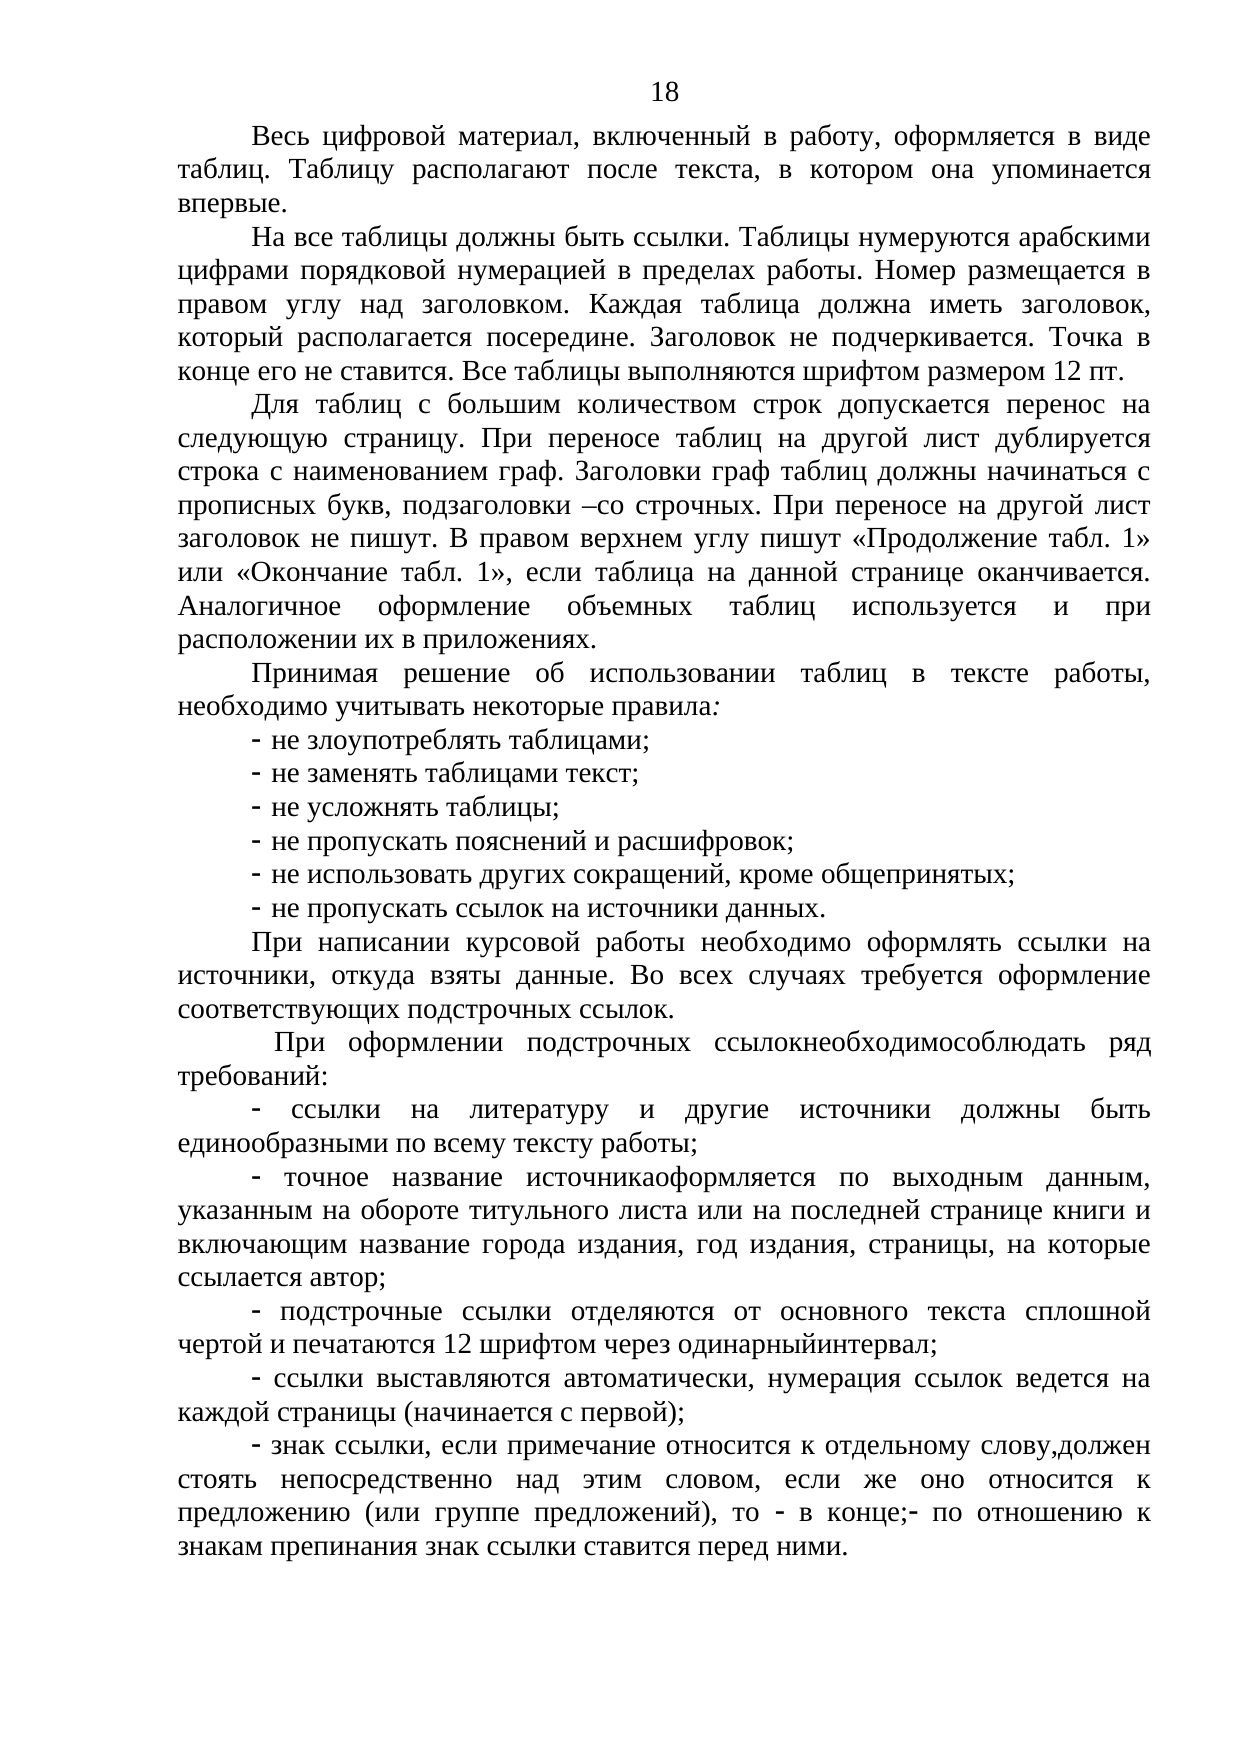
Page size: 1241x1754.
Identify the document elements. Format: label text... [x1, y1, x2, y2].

text Весь цифровой материал, включенный в работу, оформляется в виде таблиц. Таблицу располагают после текста, в котором она упоминается впервые. [177, 118, 1152, 219]
list не использовать других сокращений, кроме общепринятых; [177, 856, 1152, 890]
text При оформлении подстрочных ссылокнеобходимособлюдать ряд требований: [177, 1024, 1152, 1091]
text Для таблиц с большим количеством строк допускается перенос на следующую страницу. При переносе таблиц на другой лист дублируется строка с наименованием граф. Заголовки граф таблиц должны начинаться с прописных букв, подзаголовки ‒со строчных. При переносе на другой лист заголовок не пишут. В правом верхнем углу пишут «Продолжение табл. 1» или «Окончание табл. 1», если таблица на данной странице оканчивается. Аналогичное оформление объемных таблиц используется и при расположении их в приложениях. [177, 386, 1152, 655]
list не заменять таблицами текст; [177, 756, 1152, 789]
text Принимая решение об использовании таблиц в тексте работы, необходимо учитывать некоторые правила: [177, 655, 1152, 722]
text знак ссылки, если примечание относится к отдельному слову,должен стоять непосредственно над этим словом, если же оно относится к предложению (или группе предложений), то в конце; по отношению к знакам препинания знак ссылки ставится перед ними. [177, 1427, 1152, 1562]
list не пропускать ссылок на источники данных. [177, 890, 1152, 924]
text ссылки выставляются автоматически, нумерация ссылок ведется на каждой страницы (начинается с первой); [177, 1360, 1152, 1427]
text подстрочные ссылки отделяются от основного текста сплошной чертой и печатаются 12 шрифтом через одинарныйинтервал; [177, 1293, 1152, 1360]
text На все таблицы должны быть ссылки. Таблицы нумеруются арабскими цифрами порядковой нумерацией в пределах работы. Номер размещается в правом углу над заголовком. Каждая таблица должна иметь заголовок, который располагается посередине. Заголовок не подчеркивается. Точка в конце его не ставится. Все таблицы выполняются шрифтом размером 12 пт. [177, 219, 1152, 386]
list не усложнять таблицы; [177, 789, 1152, 823]
text ссылки на литературу и другие источники должны быть единообразными по всему тексту работы; [177, 1091, 1152, 1159]
list не пропускать пояснений и расшифровок; [177, 823, 1152, 856]
text При написании курсовой работы необходимо оформлять ссылки на источники, откуда взяты данные. Во всех случаях требуется оформление соответствующих подстрочных ссылок. [177, 924, 1152, 1024]
text точное название источникаоформляется по выходным данным, указанным на обороте титульного листа или на последней странице книги и включающим название города издания, год издания, страницы, на которые ссылается автор; [177, 1159, 1152, 1293]
list не злоупотреблять таблицами; [177, 722, 1152, 756]
